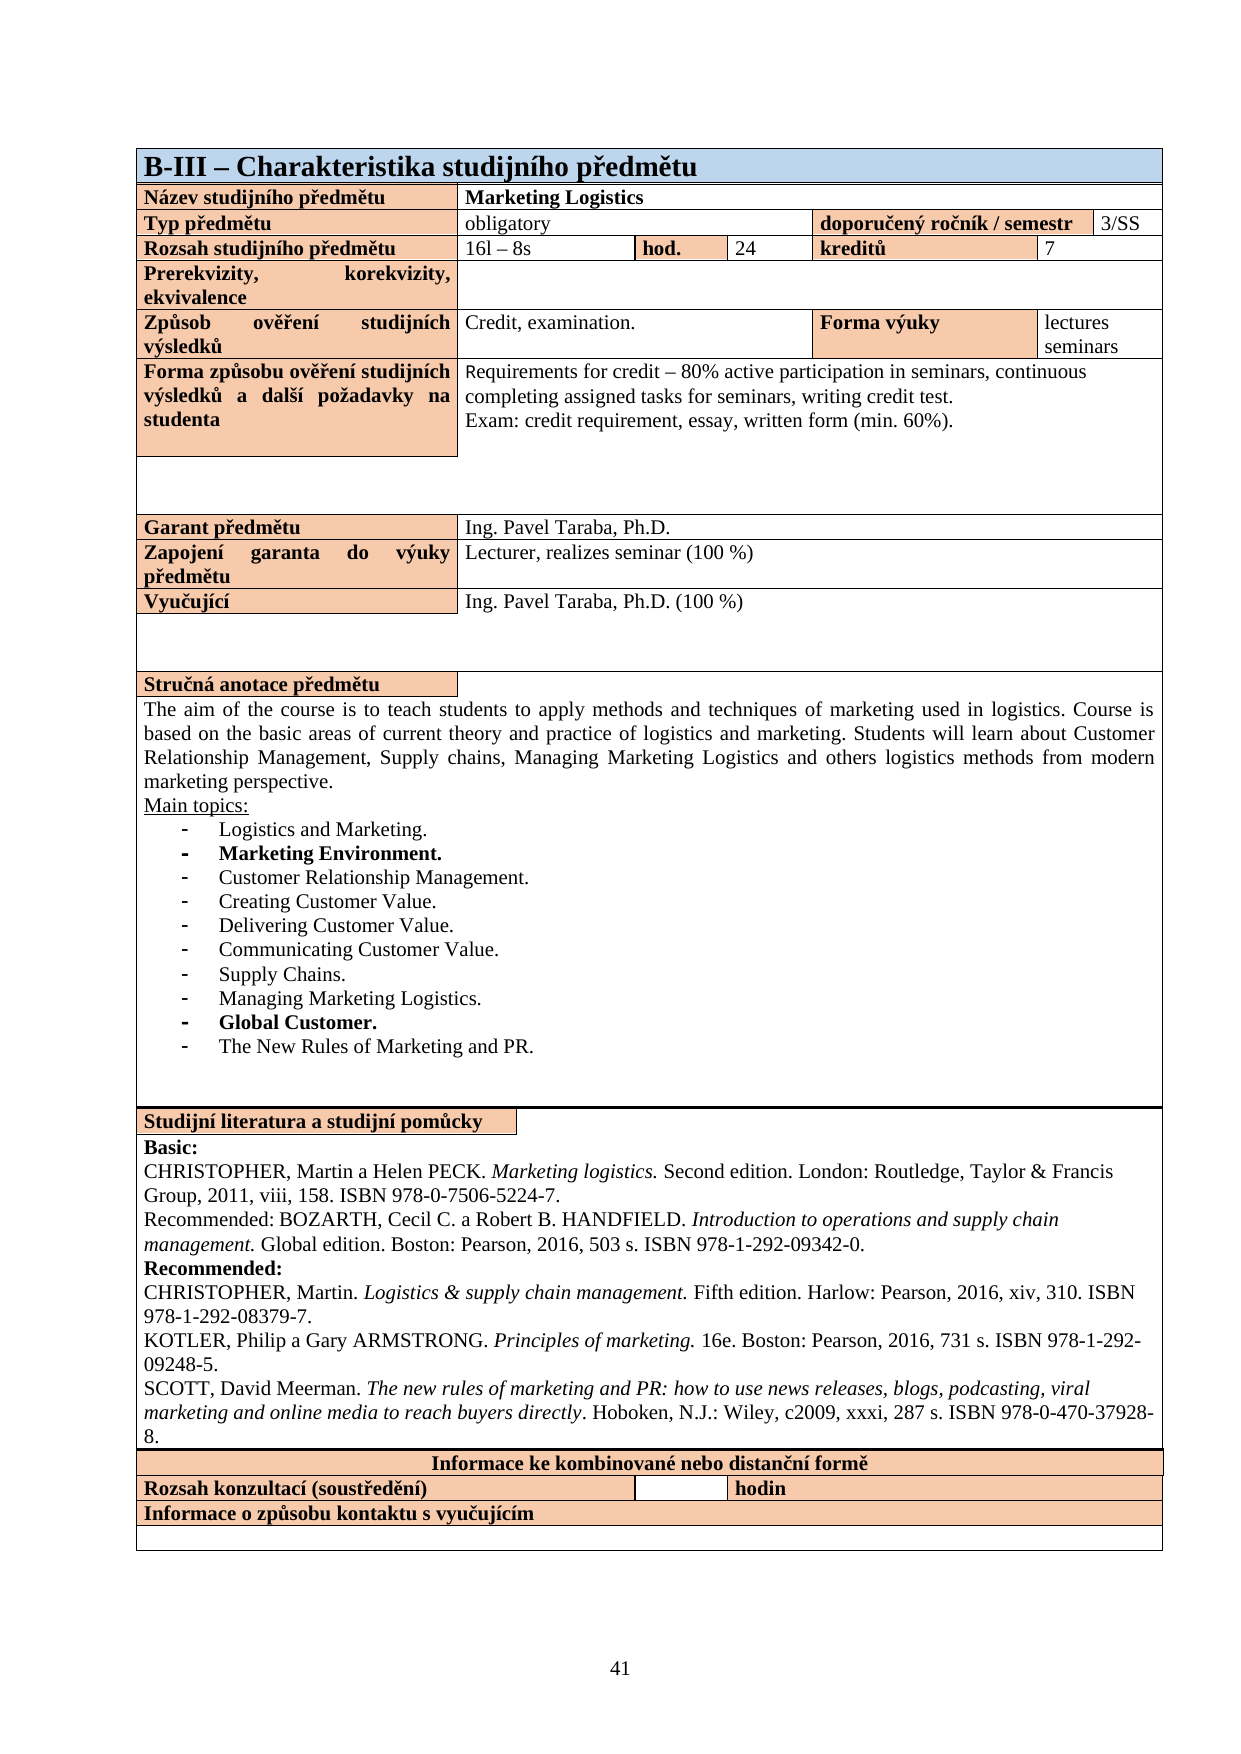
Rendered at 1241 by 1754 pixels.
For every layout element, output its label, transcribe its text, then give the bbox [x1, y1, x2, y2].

table_cell Rozsah konzultací (soustředění) [137, 1476, 634, 1500]
table_cell [517, 1109, 1162, 1133]
table_cell 16l – 8s [458, 236, 634, 259]
table_cell The aim of the course is to teach students to apply methods and techniques of marketing used in logistics. Course is based on the basic areas of current theory and practice of logistics and marketing. Students will learn about Customer Relationship Management, Supply chains, Managing Marketing Logistics and others logistics methods from modern marketing perspective. Main topics: Logistics and Marketing. Marketing Environment. Customer Relationship Management. Creating Customer Value. Delivering Customer Value. Communicating Customer Value. Supply Chains. Managing Marketing Logistics. Global Customer. The New Rules of Marketing and PR. [137, 696, 1162, 1106]
table_cell Studijní literatura a studijní pomůcky [137, 1109, 516, 1133]
table_cell hodin [728, 1476, 1162, 1500]
table_cell Garant předmětu [137, 515, 457, 539]
table_cell [458, 672, 1162, 696]
table_cell Ing. Pavel Taraba, Ph.D. [458, 515, 1162, 539]
table_cell Stručná anotace předmětu [137, 672, 457, 696]
table_cell [137, 1526, 1162, 1550]
table_cell 24 [728, 236, 812, 259]
table_cell doporučený ročník / semestr [813, 210, 1093, 234]
table_header B-III – Charakteristika studijního předmětu [137, 149, 1162, 182]
table_cell Typ předmětu [137, 210, 457, 234]
table_cell Rozsah studijního předmětu [137, 236, 457, 259]
table_cell obligatory [458, 210, 812, 234]
table_cell [458, 261, 1162, 309]
table_cell hod. [636, 236, 727, 259]
table_cell [137, 613, 1162, 671]
table_cell Forma způsobu ověření studijních výsledků a další požadavky na studenta [137, 359, 457, 456]
table_cell Zapojení garanta do výuky předmětu [137, 540, 457, 588]
table_cell Lecturer, realizes seminar (100 %) [458, 540, 1162, 588]
table_cell Prerekvizity, korekvizity, ekvivalence [137, 261, 457, 309]
table_cell Marketing Logistics [458, 185, 1162, 209]
table_cell Název studijního předmětu [137, 185, 457, 209]
table_cell Vyučující [137, 589, 457, 613]
table_cell 3/SS [1094, 210, 1162, 234]
table_cell Credit, examination. [458, 310, 812, 358]
table_cell Způsob ověření studijních výsledků [137, 310, 457, 358]
table_cell Basic: CHRISTOPHER, Martin a Helen PECK. Marketing logistics. Second edition. London: Routledge, Taylor & Francis Group, 2011, viii, 158. ISBN 978-0-7506-5224-7. Recommended: BOZARTH, Cecil C. a Robert B. HANDFIELD. Introduction to operations and supply chain management. Global edition. Boston: Pearson, 2016, 503 s. ISBN 978-1-292-09342-0. Recommended: CHRISTOPHER, Martin. Logistics & supply chain management. Fifth edition. Harlow: Pearson, 2016, xiv, 310. ISBN 978-1-292-08379-7. KOTLER, Philip a Gary ARMSTRONG. Principles of marketing. 16e. Boston: Pearson, 2016, 731 s. ISBN 978-1-292-09248-5. SCOTT, David Meerman. The new rules of marketing and PR: how to use news releases, blogs, podcasting, viral marketing and online media to reach buyers directly. Hoboken, N.J.: Wiley, c2009, xxxi, 287 s. ISBN 978-0-470-37928-8. [137, 1134, 1162, 1448]
table_cell [137, 456, 1162, 513]
table_cell 7 [1038, 236, 1162, 259]
table_cell kreditů [813, 236, 1037, 259]
table_cell Informace ke kombinované nebo distanční formě [137, 1451, 1163, 1475]
table_cell [636, 1476, 727, 1500]
table_cell Informace o způsobu kontaktu s vyučujícím [137, 1501, 1162, 1525]
table_cell Requirements for credit – 80% active participation in seminars, continuous completing assigned tasks for seminars, writing credit test. Exam: credit requirement, essay, written form (min. 60%). [458, 359, 1162, 456]
table_cell lectures seminars [1038, 310, 1162, 358]
table_cell Ing. Pavel Taraba, Ph.D. (100 %) [458, 589, 1162, 613]
table_cell Forma výuky [813, 310, 1037, 358]
